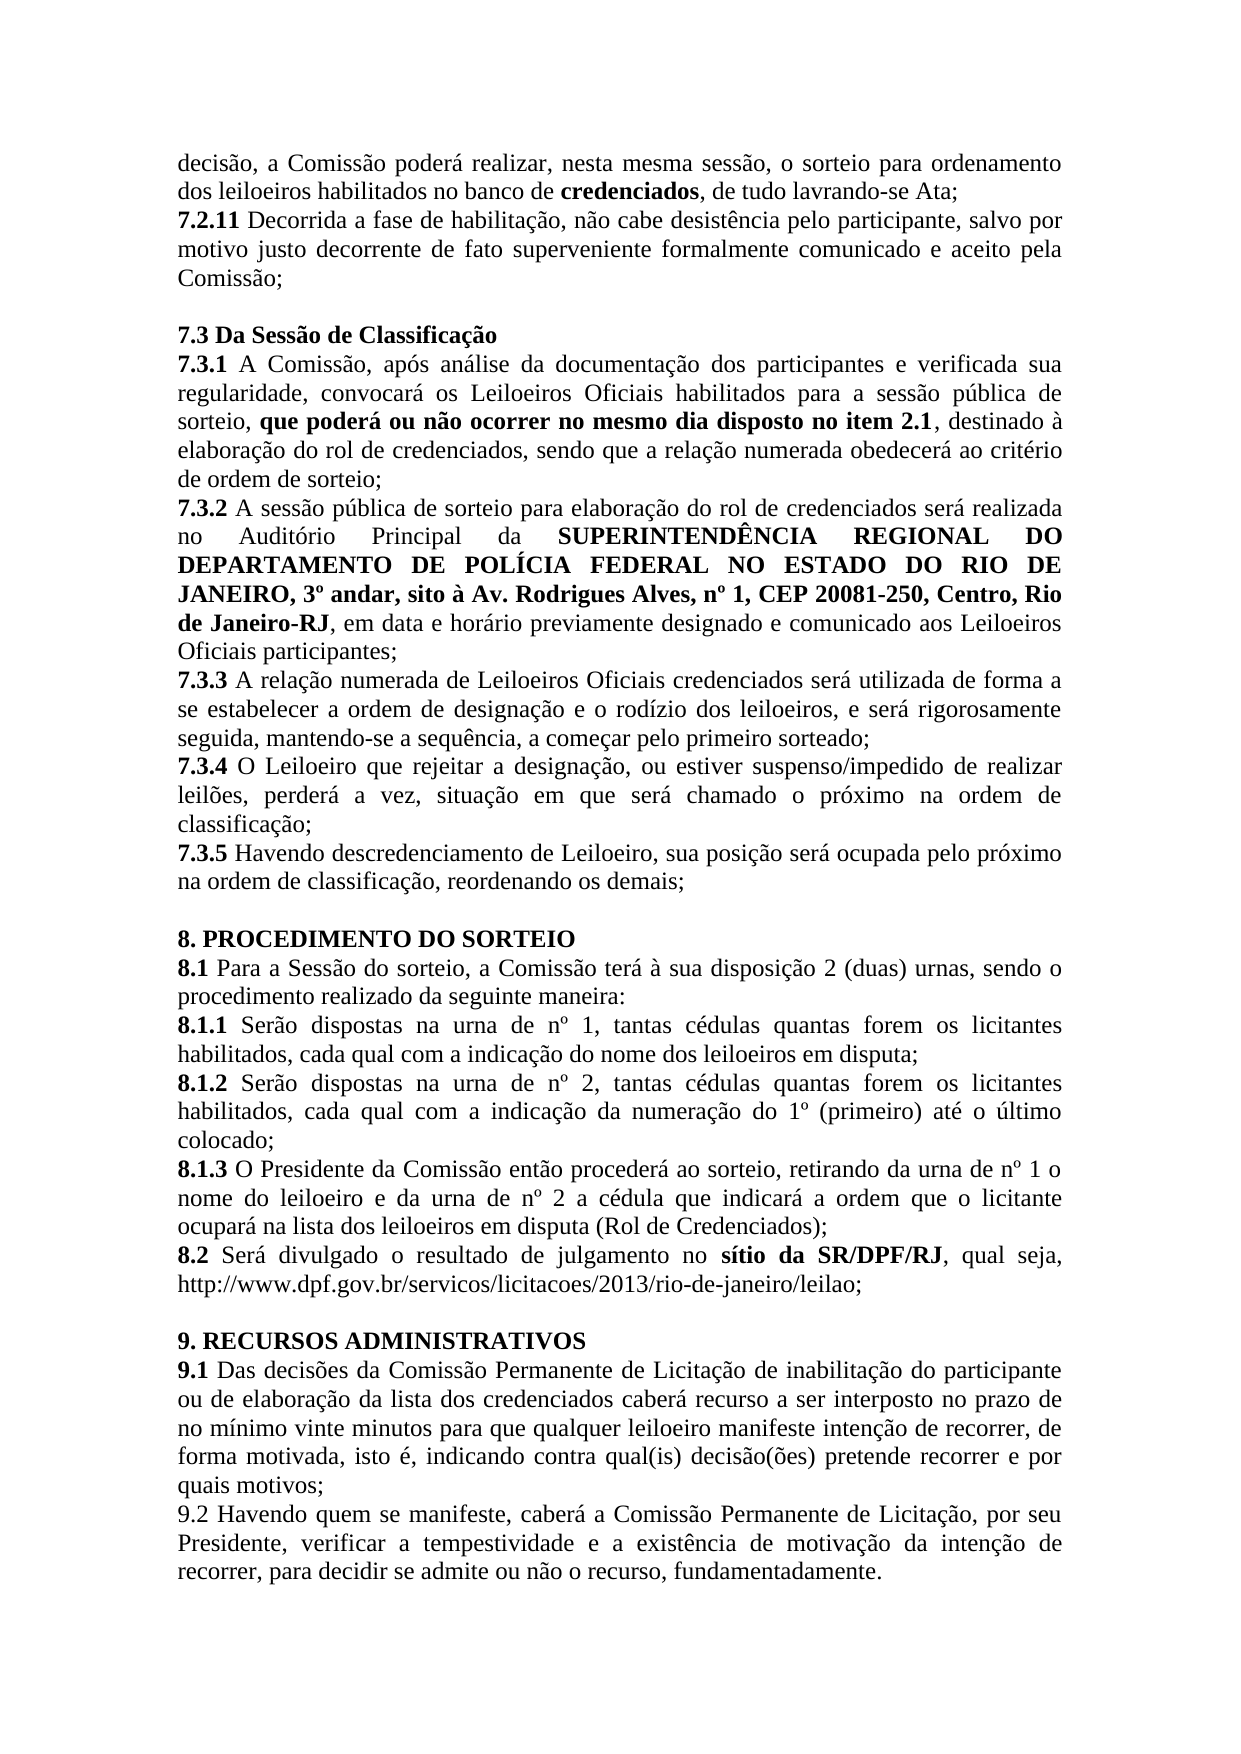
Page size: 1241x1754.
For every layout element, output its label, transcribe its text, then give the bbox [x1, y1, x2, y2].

text 7.3.2 A sessão pública de sorteio para elaboração do rol de credenciados será realizada no Auditório Principal da SUPERINTENDÊNCIA REGIONAL DO DEPARTAMENTO DE POLÍCIA FEDERAL NO ESTADO DO RIO DE JANEIRO, 3º andar, sito à Av. Rodrigues Alves, nº 1, CEP 20081-250, Centro, Rio de Janeiro-RJ, em data e horário previamente designado e comunicado aos Leiloeiros Oficiais participantes; [177, 493, 1063, 665]
text 8.1.3 O Presidente da Comissão então procederá ao sorteio, retirando da urna de nº 1 o nome do leiloeiro e da urna de nº 2 a cédula que indicará a ordem que o licitante ocupará na lista dos leiloeiros em disputa (Rol de Credenciados); [177, 1154, 1063, 1240]
text 7.3.4 O Leiloeiro que rejeitar a designação, ou estiver suspenso/impedido de realizar leilões, perderá a vez, situação em que será chamado o próximo na ordem de classificação; [177, 751, 1063, 838]
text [177, 148, 1063, 205]
text 8. PROCEDIMENTO DO SORTEIO [177, 924, 1063, 953]
text 9.1 Das decisões da Comissão Permanente de Licitação de inabilitação do participante ou de elaboração da lista dos credenciados caberá recurso a ser interposto no prazo de no mínimo vinte minutos para que qualquer leiloeiro manifeste intenção de recorrer, de forma motivada, isto é, indicando contra qual(is) decisão(ões) pretende recorrer e por quais motivos; [177, 1355, 1063, 1499]
text 9. RECURSOS ADMINISTRATIVOS [177, 1326, 1063, 1355]
text 7.2.11 Decorrida a fase de habilitação, não cabe desistência pelo participante, salvo por motivo justo decorrente de fato superveniente formalmente comunicado e aceito pela Comissão; [177, 205, 1063, 291]
text 8.1.2 Serão dispostas na urna de nº 2, tantas cédulas quantas forem os licitantes habilitados, cada qual com a indicação da numeração do 1º (primeiro) até o último colocado; [177, 1068, 1063, 1154]
text 8.2 Será divulgado o resultado de julgamento no sítio da SR/DPF/RJ, qual seja, http://www.dpf.gov.br/servicos/licitacoes/2013/rio-de-janeiro/leilao; [177, 1240, 1063, 1298]
text 7.3 Da Sessão de Classificação [177, 320, 1063, 349]
text 7.3.5 Havendo descredenciamento de Leiloeiro, sua posição será ocupada pelo próximo na ordem de classificação, reordenando os demais; [177, 838, 1063, 895]
text 9.2 Havendo quem se manifeste, caberá a Comissão Permanente de Licitação, por seu Presidente, verificar a tempestividade e a existência de motivação da intenção de recorrer, para decidir se admite ou não o recurso, fundamentadamente. [177, 1499, 1063, 1585]
text 7.3.3 A relação numerada de Leiloeiros Oficiais credenciados será utilizada de forma a se estabelecer a ordem de designação e o rodízio dos leiloeiros, e será rigorosamente seguida, mantendo-se a sequência, a começar pelo primeiro sorteado; [177, 665, 1063, 751]
text 7.3.1 A Comissão, após análise da documentação dos participantes e verificada sua regularidade, convocará os Leiloeiros Oficiais habilitados para a sessão pública de sorteio, que poderá ou não ocorrer no mesmo dia disposto no item 2.1, destinado à elaboração do rol de credenciados, sendo que a relação numerada obedecerá ao critério de ordem de sorteio; [177, 349, 1063, 493]
text 8.1 Para a Sessão do sorteio, a Comissão terá à sua disposição 2 (duas) urnas, sendo o procedimento realizado da seguinte maneira: [177, 953, 1063, 1010]
text 8.1.1 Serão dispostas na urna de nº 1, tantas cédulas quantas forem os licitantes habilitados, cada qual com a indicação do nome dos leiloeiros em disputa; [177, 1010, 1063, 1068]
